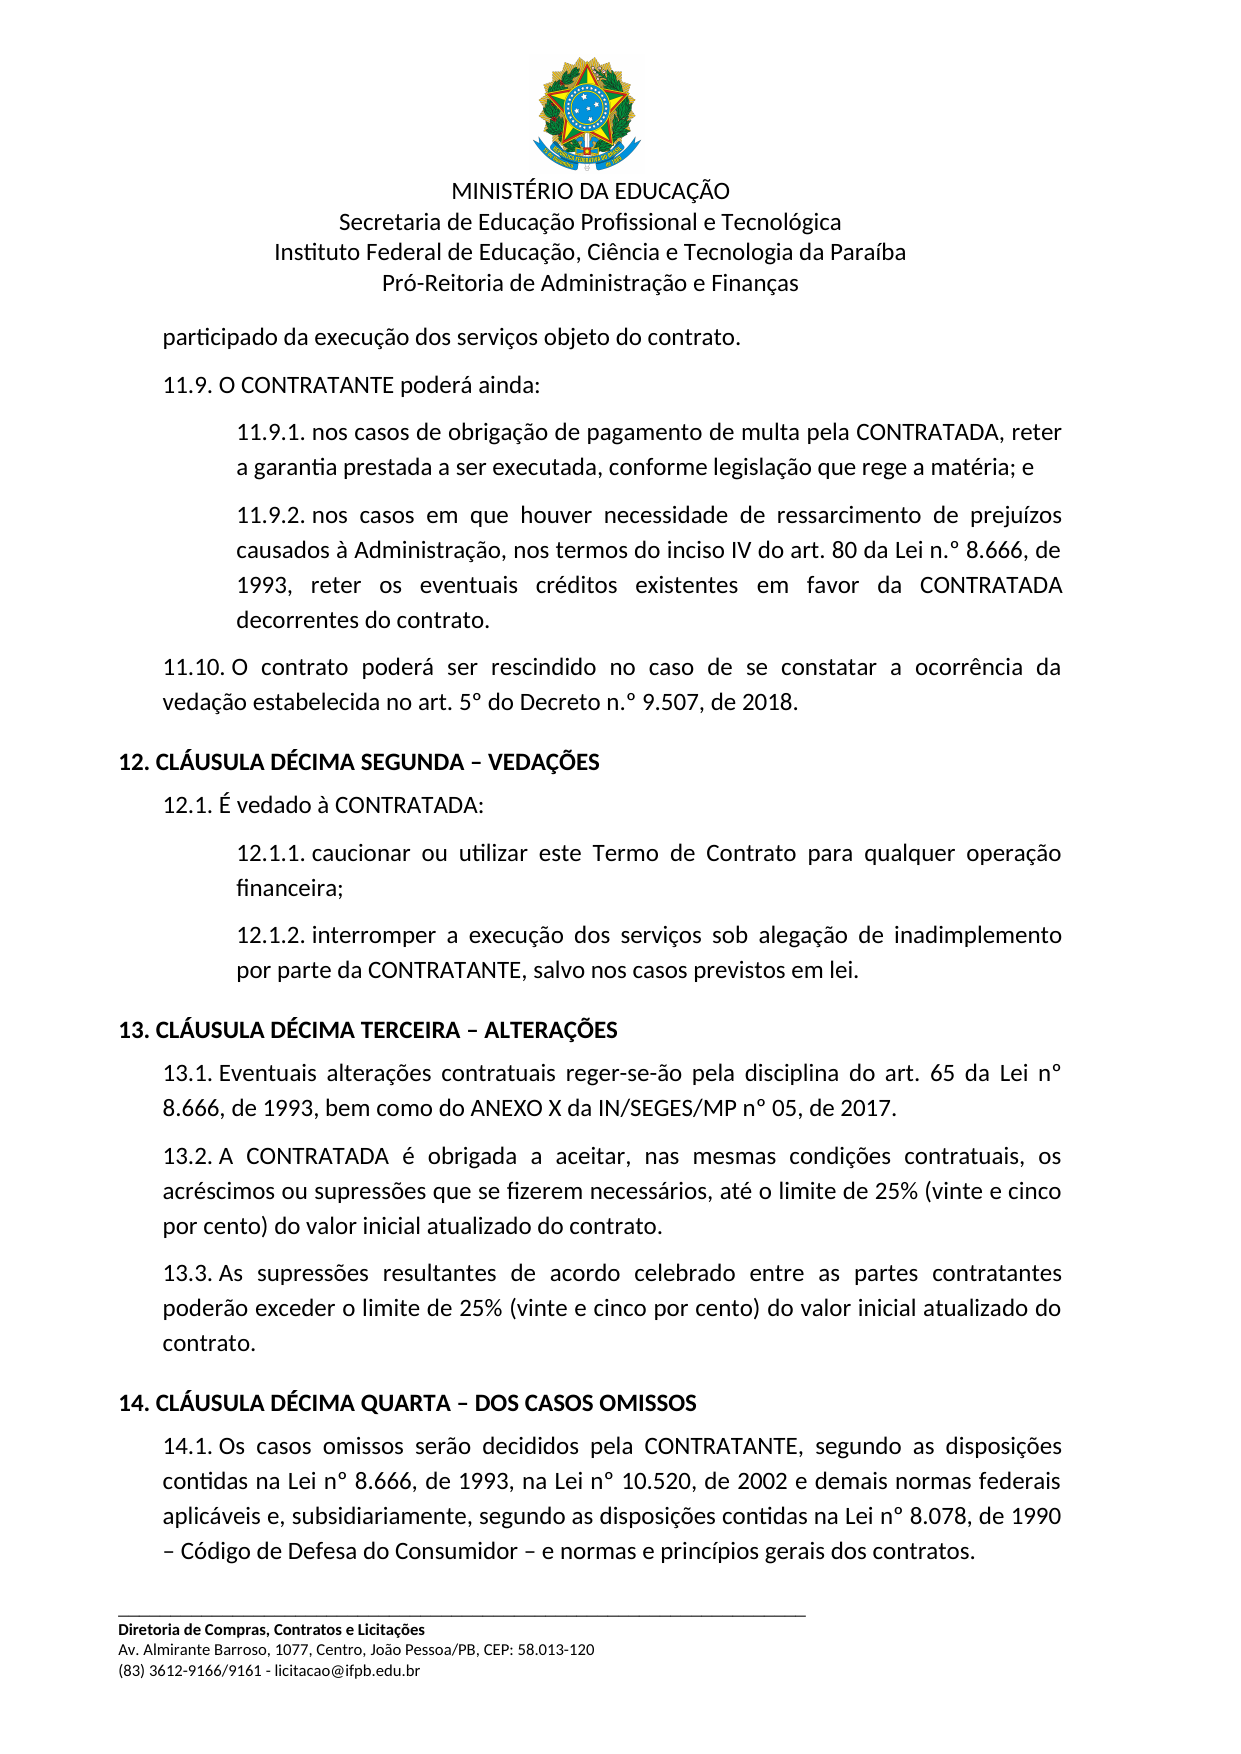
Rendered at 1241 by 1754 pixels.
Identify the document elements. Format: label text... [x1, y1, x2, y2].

list Os casos omissos serão decididos pela CONTRATANTE, segundo as disposições contidas na Lei nº 8.666, de 1993, na Lei nº 10.520, de 2002 e demais normas federais aplicáveis e, subsidiariamente, segundo as disposições contidas na Lei nº 8.078, de 1990 – Código de Defesa do Consumidor – e normas e princípios gerais dos contratos. [162, 1431, 1063, 1566]
list As supressões resultantes de acordo celebrado entre as partes contratantes poderão exceder o limite de 25% (vinte e cinco por cento) do valor inicial atualizado do contrato. [162, 1257, 1063, 1358]
list nos casos em que houver necessidade de ressarcimento de prejuízos causados à Administração, nos termos do inciso IV do art. 80 da Lei n.º 8.666, de 1993, reter os eventuais créditos existentes em favor da CONTRATADA decorrentes do contrato. [236, 499, 1063, 634]
picture [529, 54, 645, 174]
text CLÁUSULA DÉCIMA SEGUNDA – VEDAÇÕES [118, 746, 1063, 777]
text CLÁUSULA DÉCIMA QUARTA – DOS CASOS OMISSOS [118, 1387, 1063, 1418]
list É vedado à CONTRATADA: [162, 789, 1063, 820]
list A CONTRATADA é obrigada a aceitar, nas mesmas condições contratuais, os acréscimos ou supressões que se fizerem necessários, até o limite de 25% (vinte e cinco por cento) do valor inicial atualizado do contrato. [162, 1140, 1063, 1241]
list O contrato poderá ser rescindido no caso de se constatar a ocorrência da vedação estabelecida no art. 5º do Decreto n.º 9.507, de 2018. [162, 651, 1063, 717]
list nos casos de obrigação de pagamento de multa pela CONTRATADA, reter a garantia prestada a ser executada, conforme legislação que rege a matéria; e [236, 416, 1063, 482]
list caucionar ou utilizar este Termo de Contrato para qualquer operação financeira; [236, 837, 1063, 902]
list O CONTRATANTE poderá ainda: [162, 369, 1063, 399]
text CLÁUSULA DÉCIMA TERCEIRA – ALTERAÇÕES [118, 1014, 1063, 1045]
list interromper a execução dos serviços sob alegação de inadimplemento por parte da CONTRATANTE, salvo nos casos previstos em lei. [236, 919, 1063, 985]
list Eventuais alterações contratuais reger-se-ão pela disciplina do art. 65 da Lei nº 8.666, de 1993, bem como do ANEXO X da IN/SEGES/MP nº 05, de 2017. [162, 1057, 1063, 1123]
